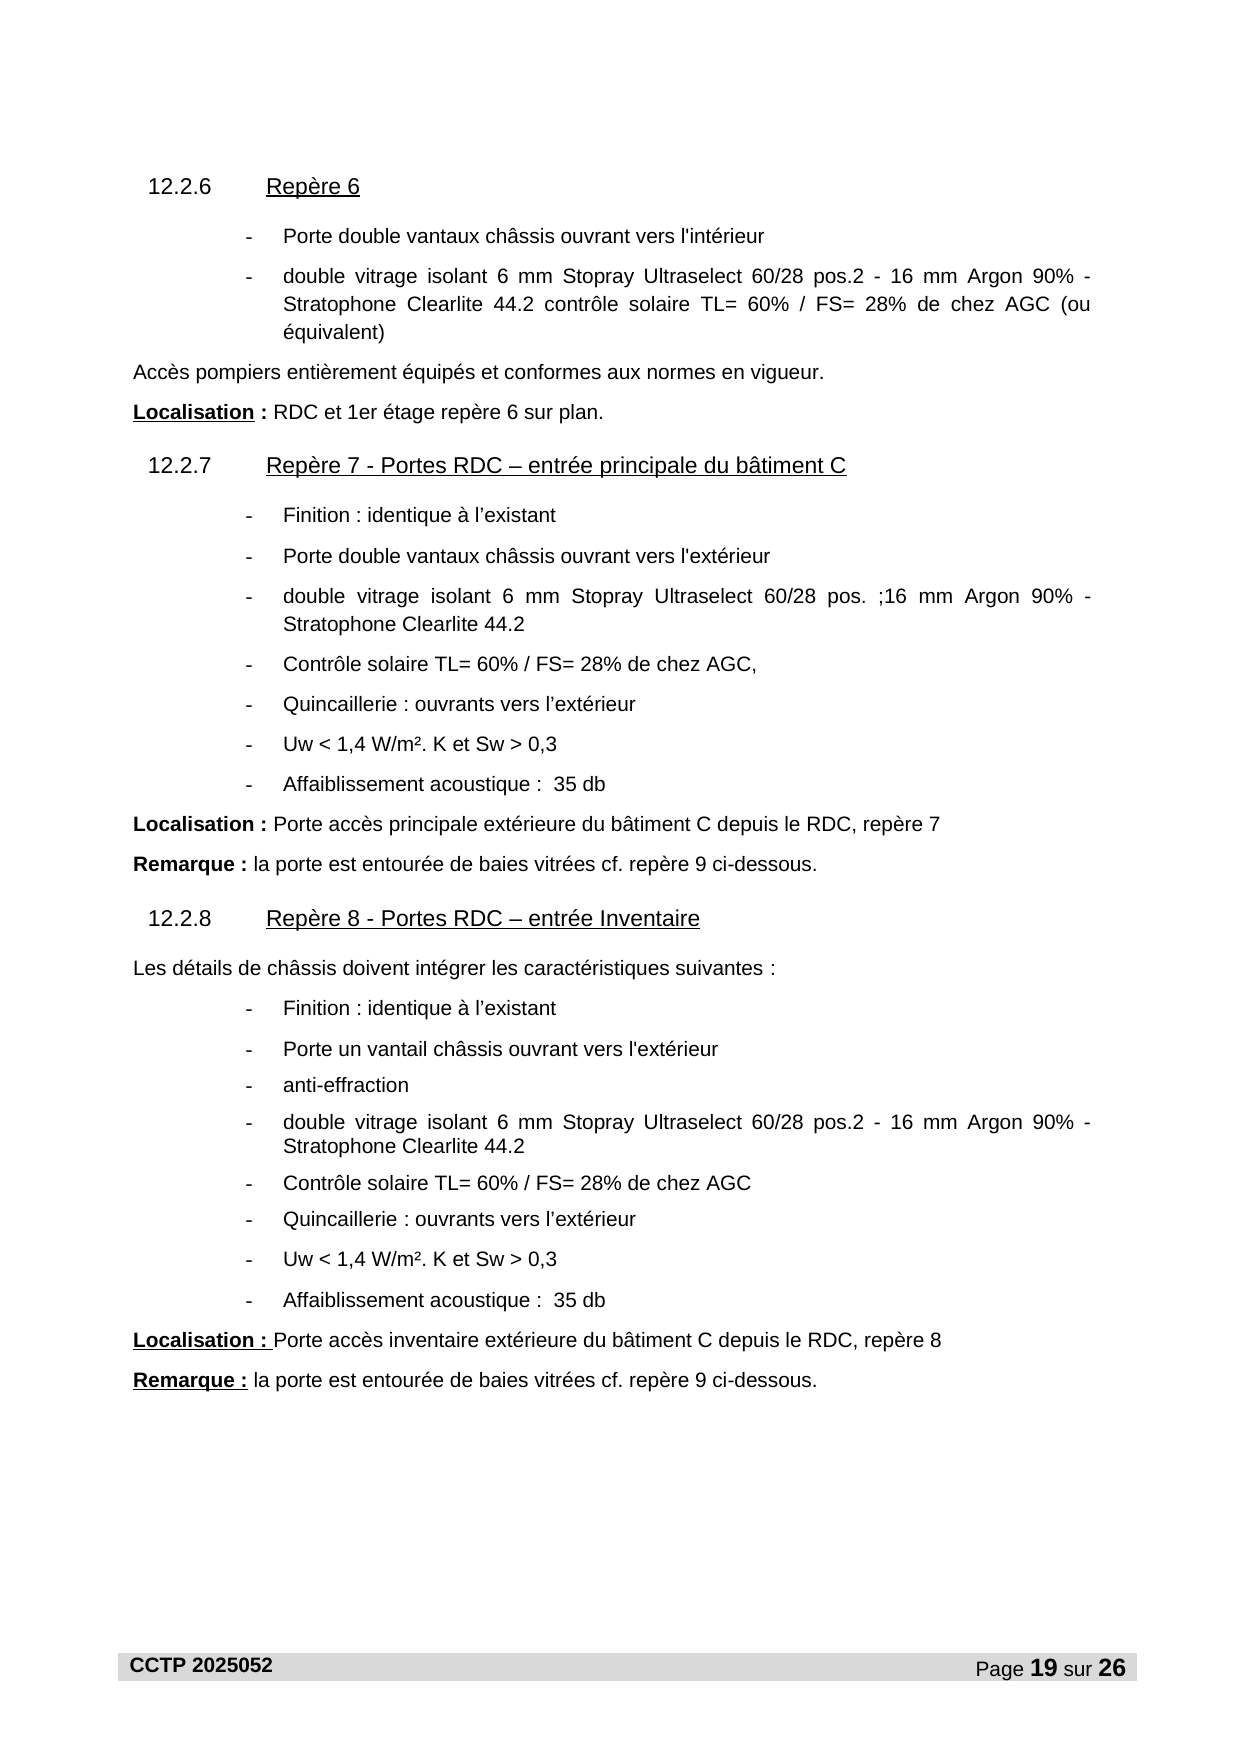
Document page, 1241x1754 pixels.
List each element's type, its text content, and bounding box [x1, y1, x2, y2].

list double vitrage isolant 6 mm Stopray Ultraselect 60/28 pos. ;16 mm Argon 90% - Stratophone Clearlite 44.2 [245, 584, 1092, 635]
subtitle Repère 6 [148, 173, 1092, 199]
list Affaiblissement acoustique : 35 db [245, 772, 1092, 796]
list Quincaillerie : ouvrants vers l’extérieur [245, 692, 1092, 716]
list Porte double vantaux châssis ouvrant vers l'intérieur [245, 224, 1092, 248]
text Localisation : RDC et 1er étage repère 6 sur plan. [133, 399, 1092, 423]
list Porte double vantaux châssis ouvrant vers l'extérieur [245, 543, 1092, 568]
list Porte un vantail châssis ouvrant vers l'extérieur [245, 1036, 1092, 1061]
subtitle Repère 8 - Portes RDC – entrée Inventaire [148, 905, 1092, 931]
list double vitrage isolant 6 mm Stopray Ultraselect 60/28 pos.2 - 16 mm Argon 90% - Stratophone Clearlite 44.2 [245, 1110, 1092, 1158]
text Localisation : Porte accès inventaire extérieure du bâtiment C depuis le RDC, repère 8 [118, 1328, 1092, 1352]
text Accès pompiers entièrement équipés et conformes aux normes en vigueur. [133, 359, 1092, 383]
text Localisation : Porte accès principale extérieure du bâtiment C depuis le RDC, repère 7 [133, 812, 1092, 836]
list Uw < 1,4 W/m². K et Sw > 0,3 [245, 1247, 1092, 1271]
list Uw < 1,4 W/m². K et Sw > 0,3 [245, 732, 1092, 756]
list Contrôle solaire TL= 60% / FS= 28% de chez AGC [245, 1170, 1092, 1194]
list Finition : identique à l’existant [245, 996, 1092, 1020]
text Remarque : la porte est entourée de baies vitrées cf. repère 9 ci-dessous. [118, 1368, 1092, 1392]
text Remarque : la porte est entourée de baies vitrées cf. repère 9 ci-dessous. [133, 852, 1092, 876]
text Les détails de châssis doivent intégrer les caractéristiques suivantes : [118, 956, 1092, 980]
list anti-effraction [245, 1073, 1092, 1097]
list Affaiblissement acoustique : 35 db [245, 1287, 1092, 1312]
list double vitrage isolant 6 mm Stopray Ultraselect 60/28 pos.2 - 16 mm Argon 90% - Stratophone Clearlite 44.2 contrôle solaire TL= 60% / FS= 28% de chez AGC (ou équivalent) [245, 264, 1092, 343]
subtitle Repère 7 - Portes RDC – entrée principale du bâtiment C [148, 452, 1092, 478]
list Quincaillerie : ouvrants vers l’extérieur [245, 1207, 1092, 1231]
list Contrôle solaire TL= 60% / FS= 28% de chez AGC, [245, 651, 1092, 676]
list Finition : identique à l’existant [245, 503, 1092, 527]
